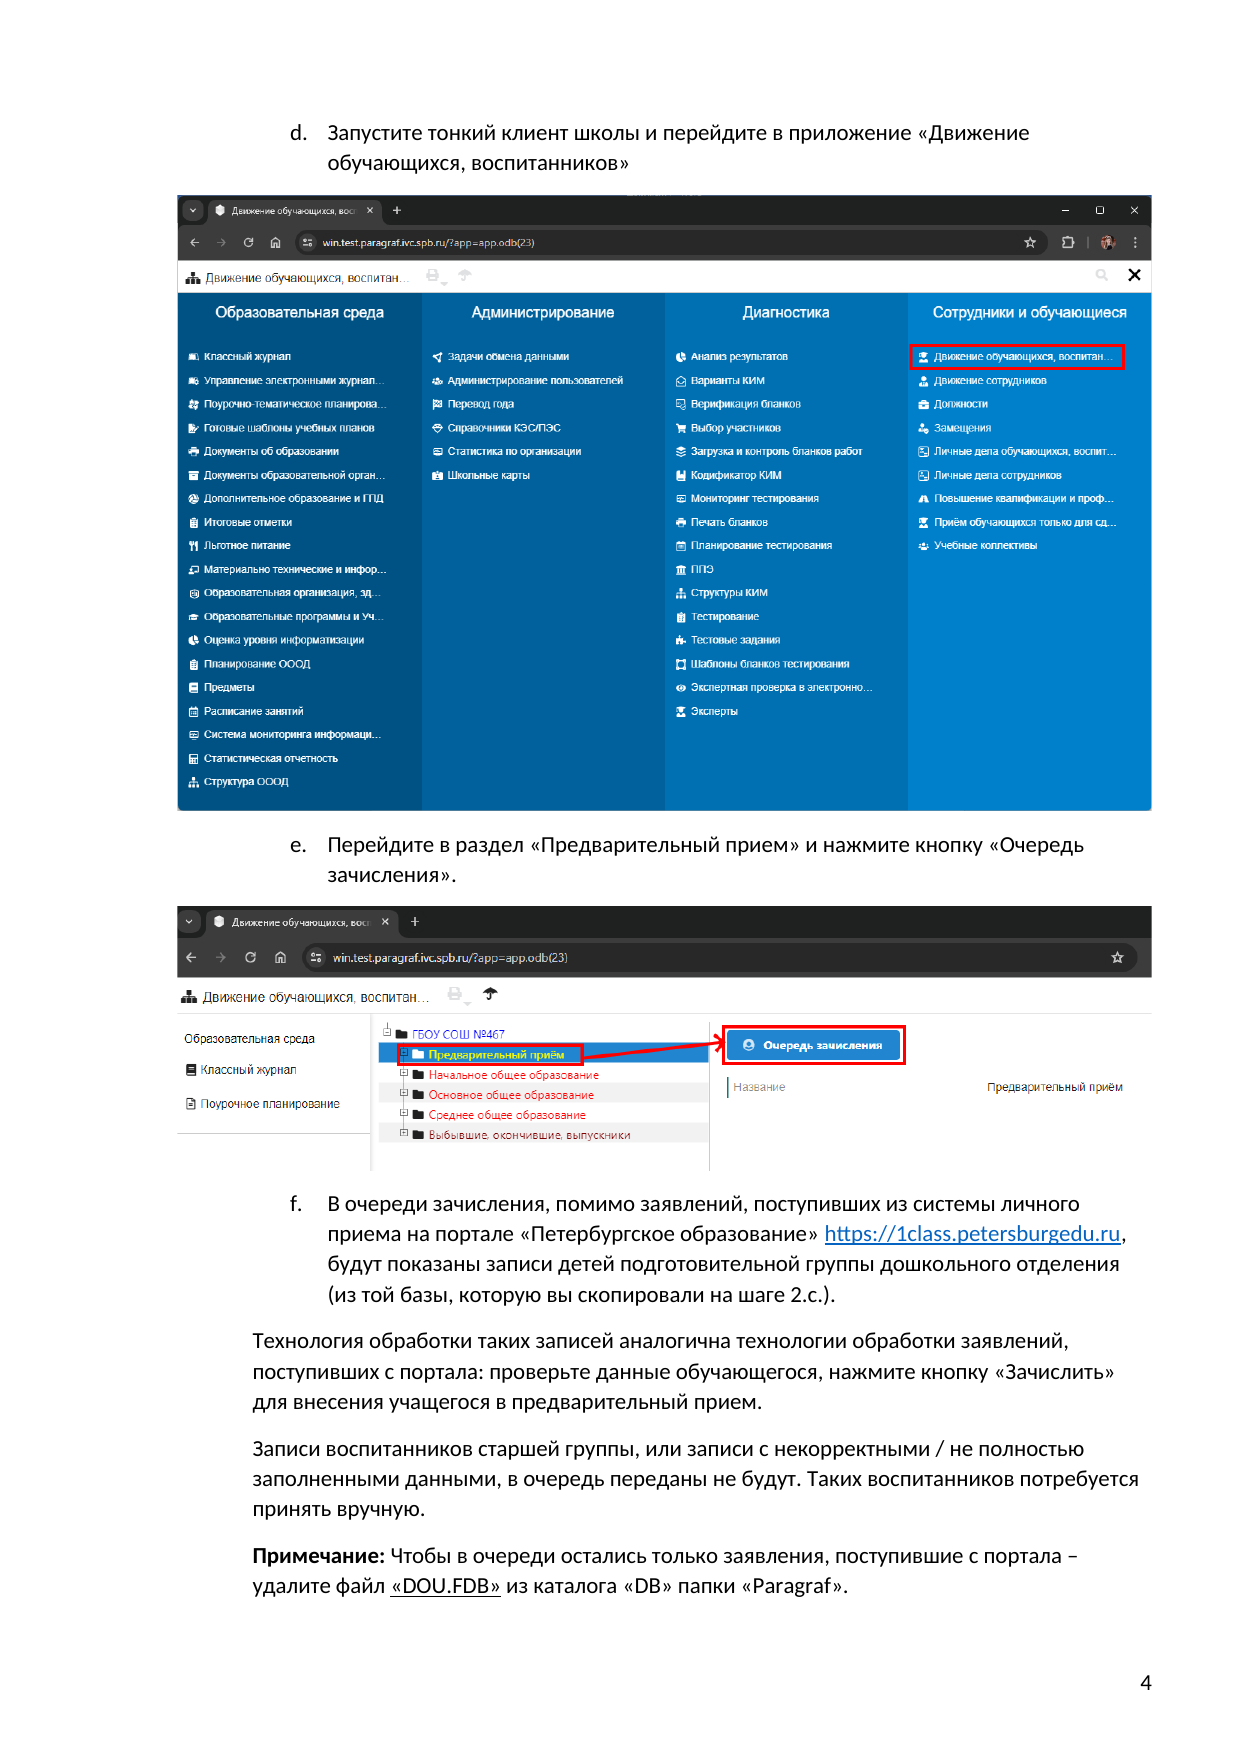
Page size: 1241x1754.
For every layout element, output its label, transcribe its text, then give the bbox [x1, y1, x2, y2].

text Технология обработки таких записей аналогична технологии обработки заявлений, поступивших с портала: проверьте данные обучающегося, нажмите кнопку «Зачислить» для внесения учащегося в предварительный прием. [252, 1327, 1152, 1415]
list Перейдите в раздел «Предварительный прием» и нажмите кнопку «Очередь зачисления». [290, 830, 1152, 888]
list В очереди зачисления, помимо заявлений, поступивших из системы личного приема на портале «Петербургское образование» https://1class.petersburgedu.ru, будут показаны записи детей подготовительной группы дошкольного отделения (из той базы, которую вы скопировали на шаге 2.с.). [290, 1189, 1152, 1308]
text Записи воспитанников старшей группы, или записи с некорректными / не полностью заполненными данными, в очередь переданы не будут. Таких воспитанников потребуется принять вручную. [252, 1434, 1152, 1522]
picture [177, 195, 1152, 811]
text Примечание: Чтобы в очереди остались только заявления, поступившие с портала – удалите файл «DOU.FDB» из каталога «DB» папки «Paragraf». [252, 1541, 1152, 1599]
list Запустите тонкий клиент школы и перейдите в приложение «Движение обучающихся, воспитанников» [290, 118, 1152, 176]
picture [177, 906, 1152, 1171]
